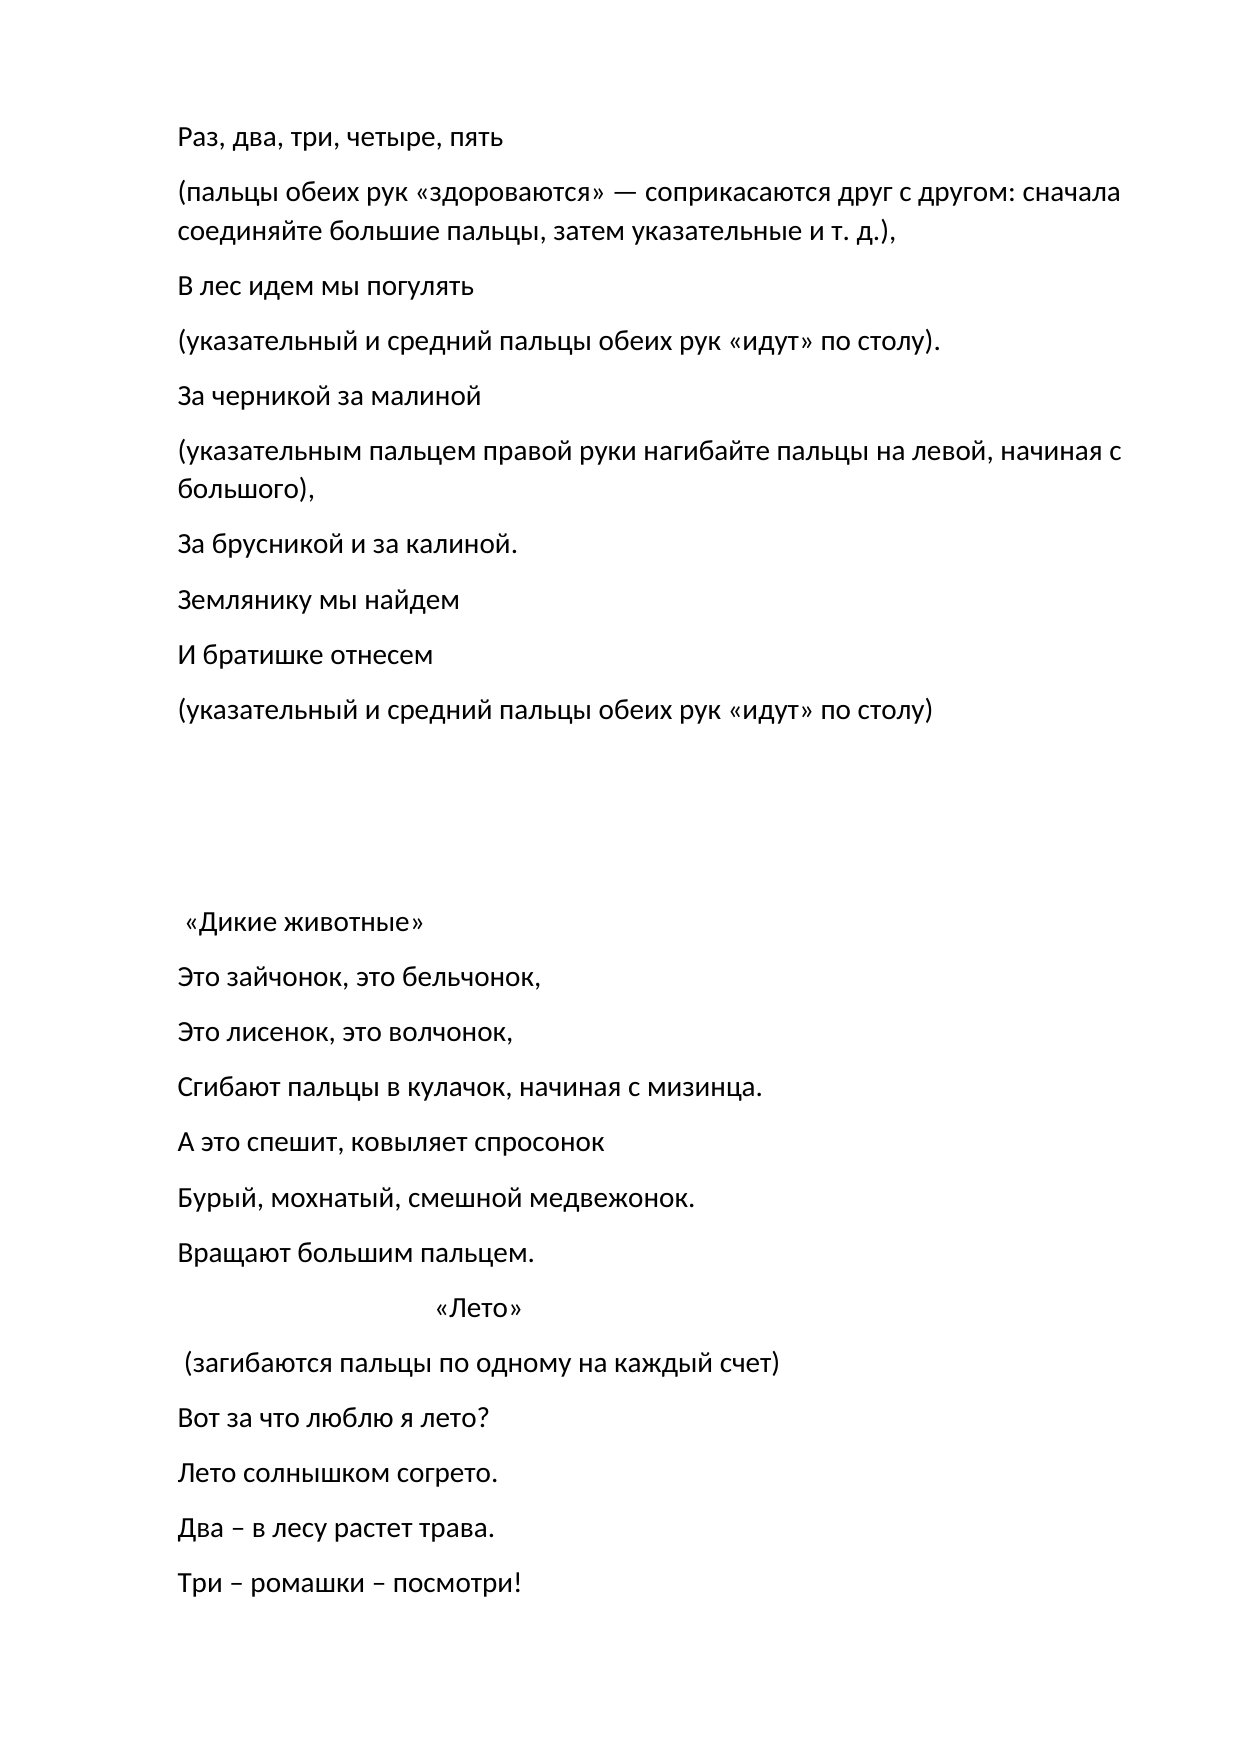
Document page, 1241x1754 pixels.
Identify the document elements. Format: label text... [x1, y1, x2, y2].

text Зa брусникой и за калиной. [177, 526, 1152, 561]
text Это зайчонок, это бельчонок, [177, 958, 1152, 994]
text Вращают большим пальцем. [177, 1234, 1152, 1269]
text «Лето» [177, 1289, 1152, 1324]
text И братишке отнесем [177, 636, 1152, 671]
text (загибаются пальцы по одному на каждый счет) [177, 1344, 1152, 1379]
text Это лисенок, это волчонок, [177, 1013, 1152, 1049]
text А это спешит, ковыляет спросонок [177, 1123, 1152, 1159]
text За черникой за малиной [177, 377, 1152, 413]
text Лето солнышком согрето. [177, 1454, 1152, 1490]
text Раз, два, три, четыре, пять [177, 118, 1152, 154]
text Вот за что люблю я лето? [177, 1399, 1152, 1435]
text Бурый, мохнатый, смешной медвежонок. [177, 1179, 1152, 1214]
text (пальцы обеих рук «здороваются» — соприкасаются друг с другом: сначала соединяйте большие пальцы, затем указательные и т. д.), [177, 173, 1152, 247]
text (указательный и средний пальцы обеих рук «идут» по столу) [177, 691, 1152, 727]
text Землянику мы найдем [177, 581, 1152, 616]
text Сгибают пальцы в кулачок, начиная с мизинца. [177, 1068, 1152, 1104]
text (указательный и средний пальцы обеих рук «идут» по столу). [177, 322, 1152, 357]
text В лес идем мы погулять [177, 267, 1152, 302]
text Два – в лесу растет трава. [177, 1509, 1152, 1545]
text Три – ромашки – посмотри! [177, 1564, 1152, 1600]
text «Дикие животные» [177, 903, 1152, 939]
text (указательным пальцем правой руки нагибайте пальцы на левой, начиная с большого), [177, 432, 1152, 506]
